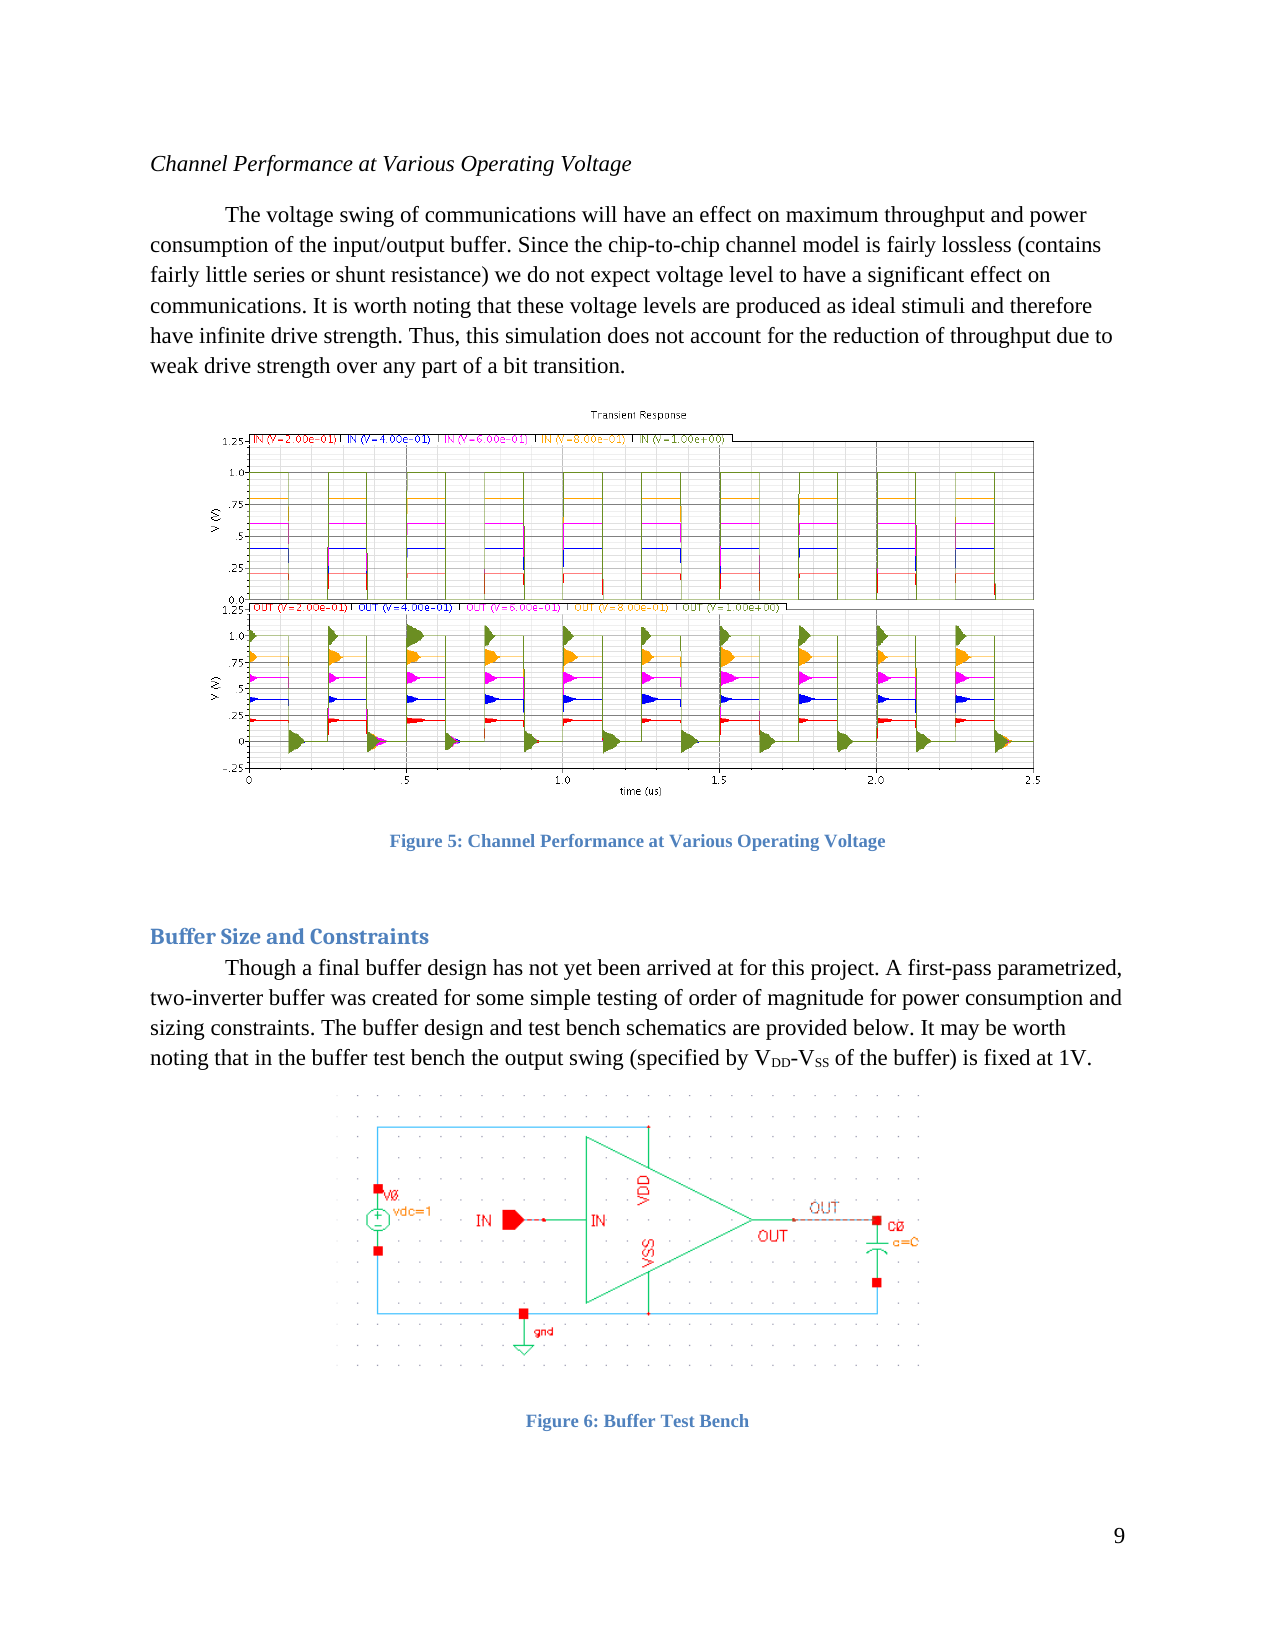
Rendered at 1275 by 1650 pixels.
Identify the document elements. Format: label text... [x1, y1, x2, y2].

picture [336, 1095, 939, 1386]
text The voltage swing of communications will have an effect on maximum throughput and power consumption of the input/output buffer. Since the chip-to-chip channel model is fairly lossless (contains fairly little series or shunt resistance) we do not expect voltage level to have a significant effect on communications. It is worth noting that these voltage levels are produced as ideal stimuli and therefore have infinite drive strength. Thus, this simulation does not account for the reduction of throughput due to weak drive strength over any part of a bit transition. [150, 201, 1125, 378]
picture [200, 403, 1075, 806]
text Figure 6: Buffer Test Bench [150, 1410, 1125, 1432]
subtitle Buffer Size and Constraints [150, 924, 1125, 950]
text Channel Performance at Various Operating Voltage [150, 150, 1125, 176]
text Figure 5: Channel Performance at Various Operating Voltage [150, 830, 1125, 852]
text Though a final buffer design has not yet been arrived at for this project. A first-pass parametrized, two-inverter buffer was created for some simple testing of order of magnitude for power consumption and sizing constraints. The buffer design and test bench schematics are provided below. It may be worth noting that in the buffer test bench the output swing (specified by VDD-VSS of the buffer) is fixed at 1V. [150, 954, 1125, 1071]
